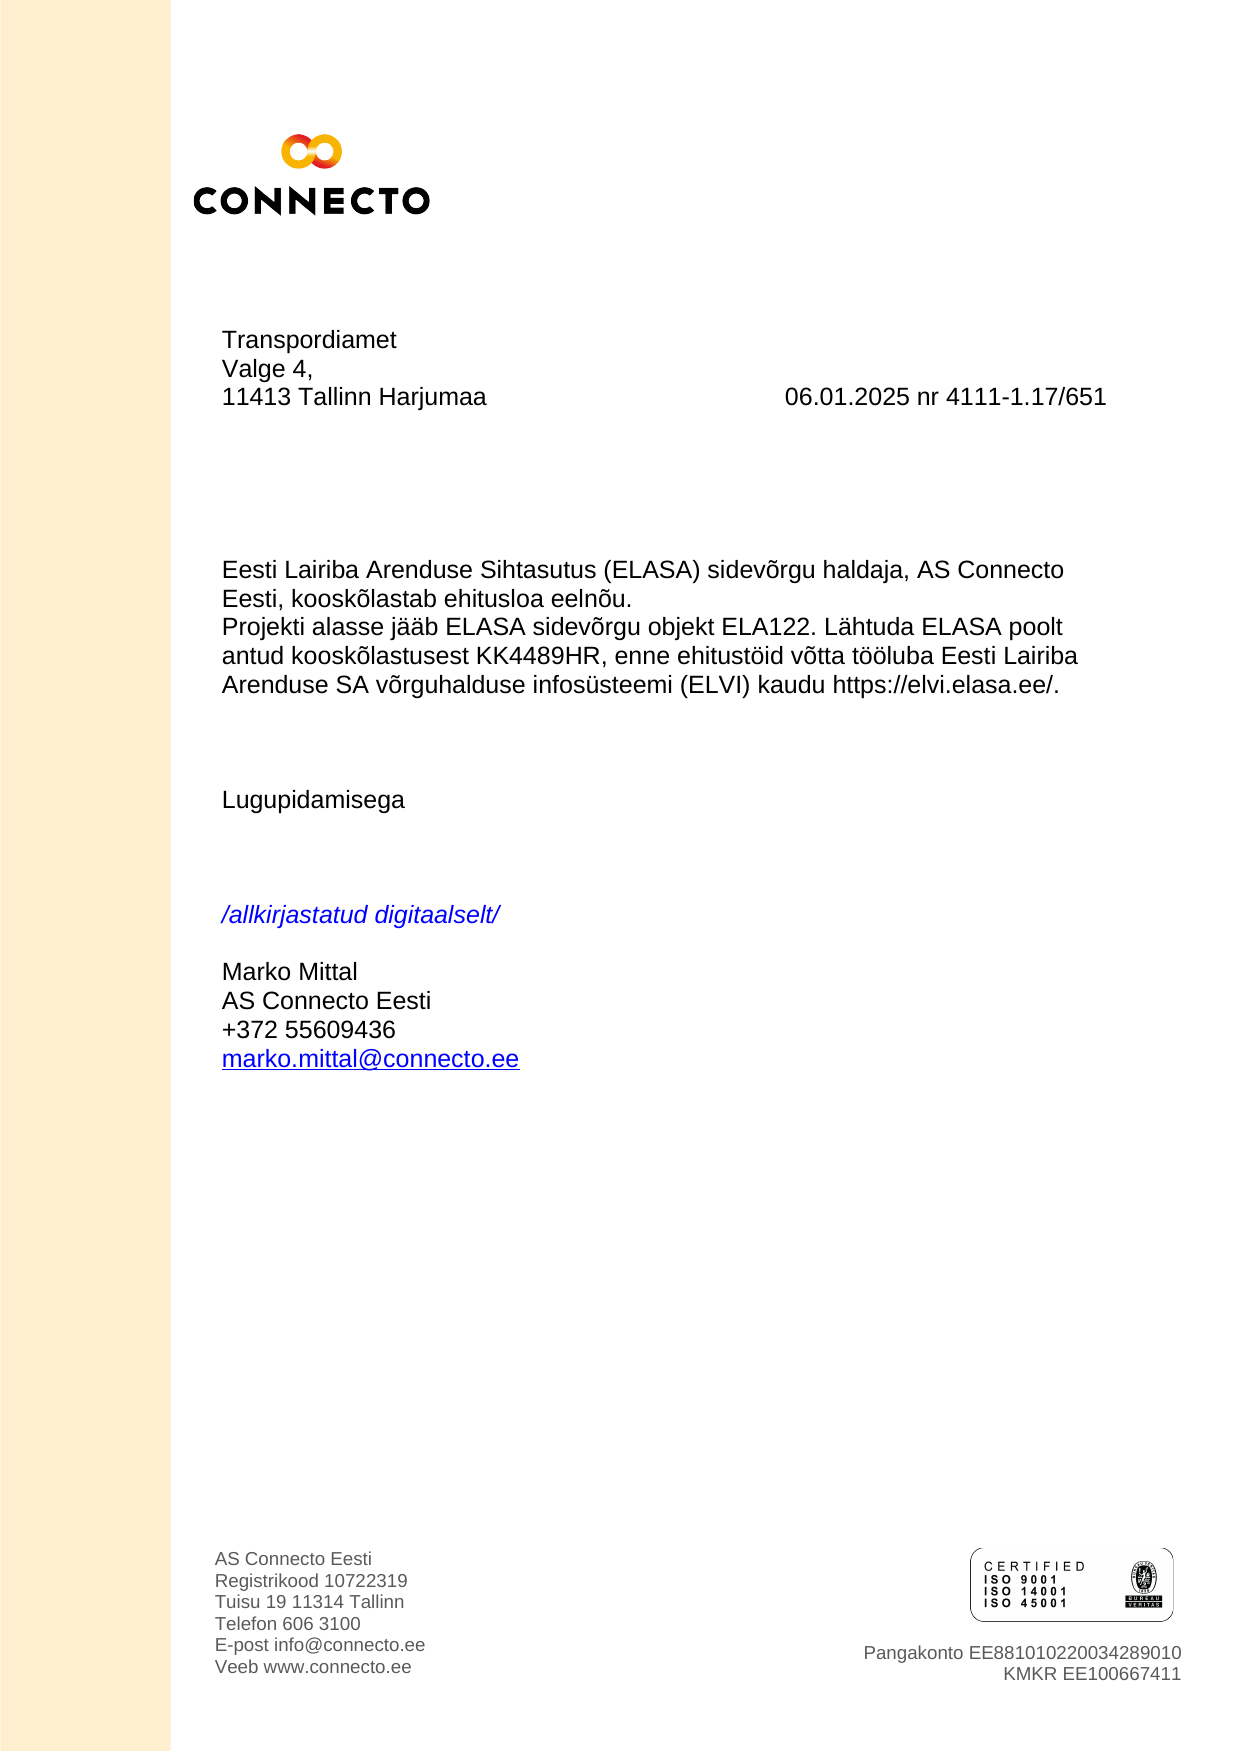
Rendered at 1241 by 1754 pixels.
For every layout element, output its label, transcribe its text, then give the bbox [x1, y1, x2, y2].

text Eesti Lairiba Arenduse Sihtasutus (ELASA) sidevõrgu haldaja, AS Connecto Eesti, kooskõlastab ehitusloa eelnõu. [222, 555, 1122, 612]
text +372 55609436 [222, 1015, 1122, 1044]
text 11413 Tallinn Harjumaa 06.01.2025 nr 4111-1.17/651 [222, 382, 1122, 411]
text Transpordiamet [222, 325, 1122, 354]
picture [193, 134, 430, 216]
text AS Connecto Eesti [222, 986, 1122, 1015]
text Valge 4, [222, 354, 1122, 382]
picture [970, 1548, 1174, 1622]
text Marko Mittal [222, 957, 1122, 986]
text Lugupidamisega [222, 785, 1122, 814]
text Projekti alasse jääb ELASA sidevõrgu objekt ELA122. Lähtuda ELASA poolt antud kooskõlastusest KK4489HR, enne ehitustöid võtta tööluba Eesti Lairiba Arenduse SA võrguhalduse infosüsteemi (ELVI) kaudu https://elvi.elasa.ee/. [222, 612, 1122, 699]
text /allkirjastatud digitaalselt/ [222, 900, 1122, 929]
text marko.mittal@connecto.ee [222, 1044, 1122, 1072]
